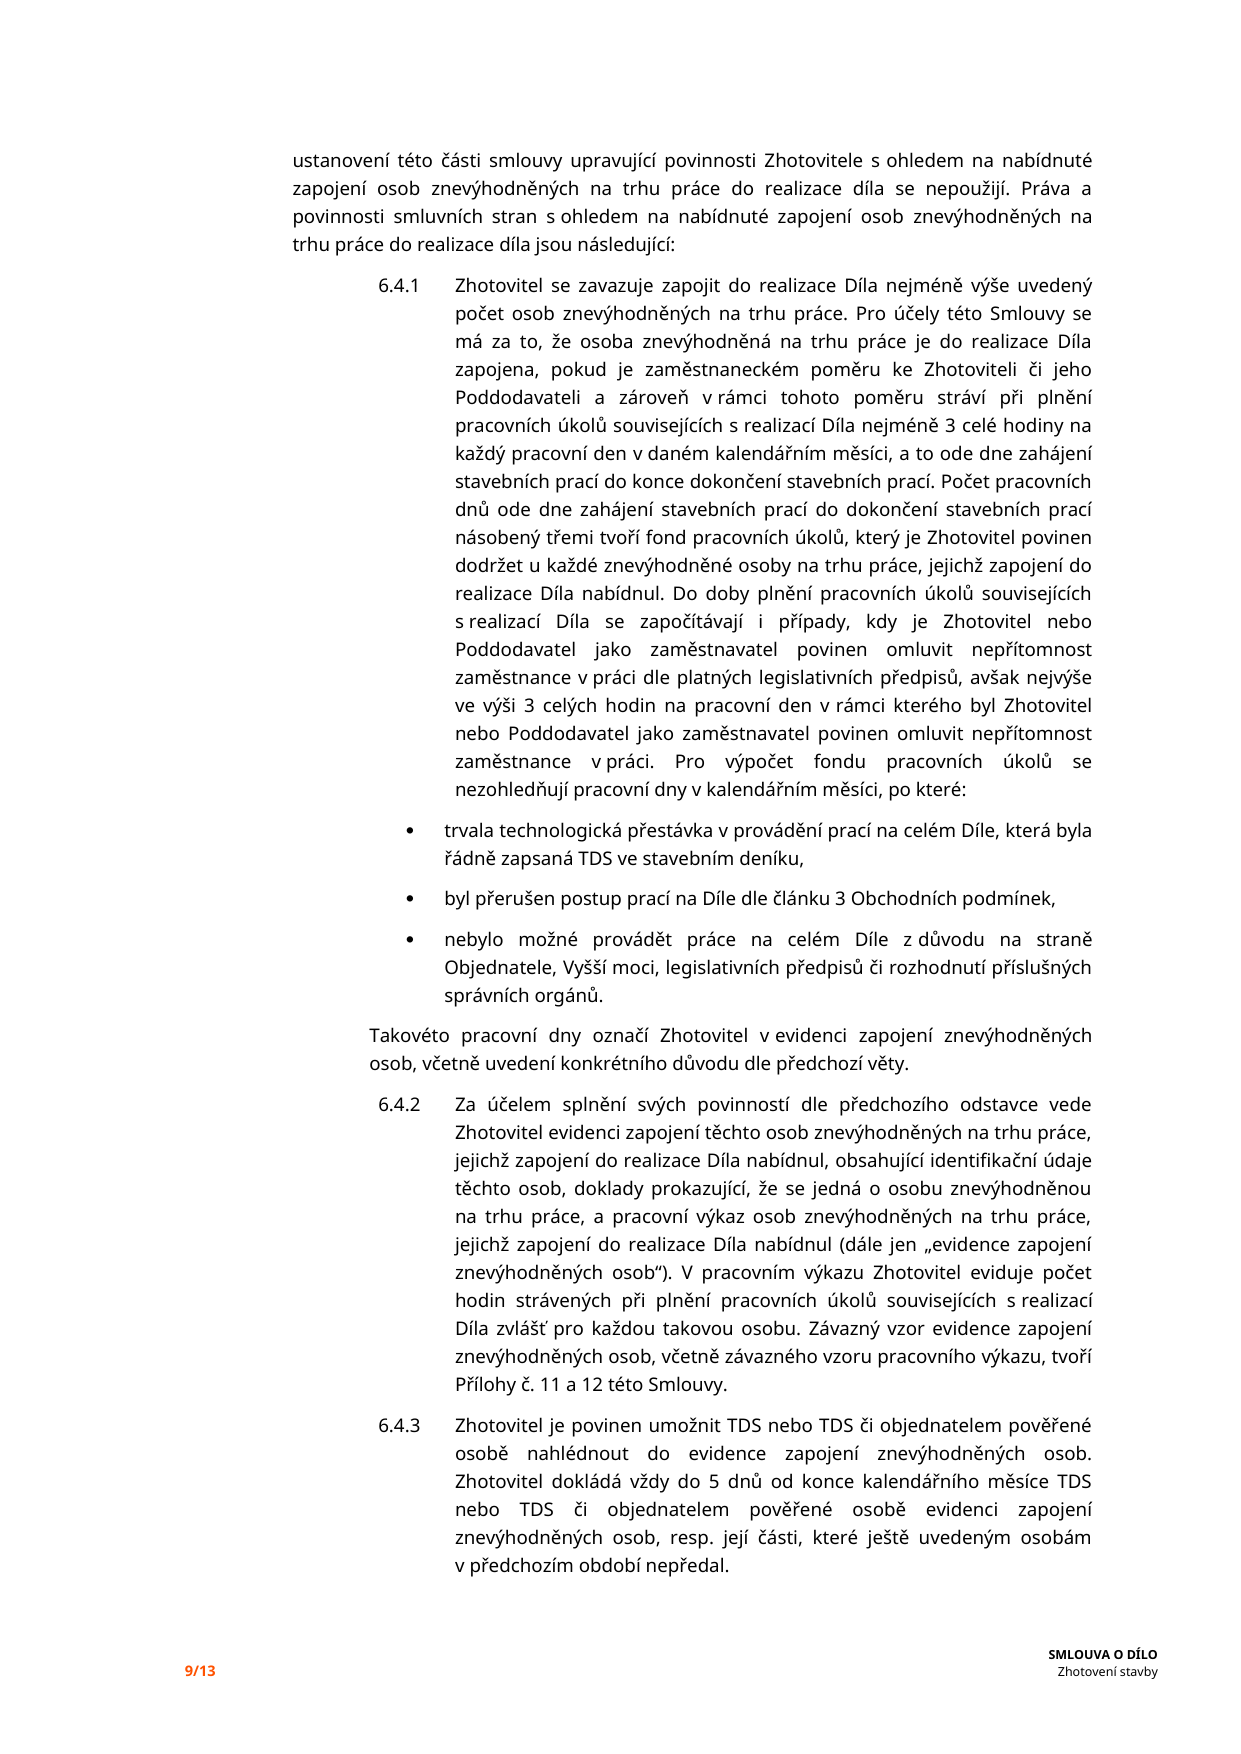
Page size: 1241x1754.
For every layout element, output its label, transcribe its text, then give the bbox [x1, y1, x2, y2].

text Zhotovitel je povinen umožnit TDS nebo TDS či objednatelem pověřené osobě nahlédnout do evidence zapojení znevýhodněných osob. Zhotovitel dokládá vždy do 5 dnů od konce kalendářního měsíce TDS nebo TDS či objednatelem pověřené osobě evidenci zapojení znevýhodněných osob, resp. její části, které ještě uvedeným osobám v předchozím období nepředal. [378, 1412, 1093, 1577]
list byl přerušen postup prací na Díle dle článku 3 Obchodních podmínek, [407, 886, 1093, 911]
list nebylo možné provádět práce na celém Díle z důvodu na straně Objednatele, Vyšší moci, legislativních předpisů či rozhodnutí příslušných správních orgánů. [407, 926, 1093, 1008]
list trvala technologická přestávka v provádění prací na celém Díle, která byla řádně zapsaná TDS ve stavebním deníku, [407, 817, 1093, 871]
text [216, 147, 1093, 257]
text Zhotovitel se zavazuje zapojit do realizace Díla nejméně výše uvedený počet osob znevýhodněných na trhu práce. Pro účely této Smlouvy se má za to, že osoba znevýhodněná na trhu práce je do realizace Díla zapojena, pokud je zaměstnaneckém poměru ke Zhotoviteli či jeho Poddodavateli a zároveň v rámci tohoto poměru stráví při plnění pracovních úkolů souvisejících s realizací Díla nejméně 3 celé hodiny na každý pracovní den v daném kalendářním měsíci, a to ode dne zahájení stavebních prací do konce dokončení stavebních prací. Počet pracovních dnů ode dne zahájení stavebních prací do dokončení stavebních prací násobený třemi tvoří fond pracovních úkolů, který je Zhotovitel povinen dodržet u každé znevýhodněné osoby na trhu práce, jejichž zapojení do realizace Díla nabídnul. Do doby plnění pracovních úkolů souvisejících s realizací Díla se započítávají i případy, kdy je Zhotovitel nebo Poddodavatel jako zaměstnavatel povinen omluvit nepřítomnost zaměstnance v práci dle platných legislativních předpisů, avšak nejvýše ve výši 3 celých hodin na pracovní den v rámci kterého byl Zhotovitel nebo Poddodavatel jako zaměstnavatel povinen omluvit nepřítomnost zaměstnance v práci. Pro výpočet fondu pracovních úkolů se nezohledňují pracovní dny v kalendářním měsíci, po které: [378, 272, 1093, 802]
text Za účelem splnění svých povinností dle předchozího odstavce vede Zhotovitel evidenci zapojení těchto osob znevýhodněných na trhu práce, jejichž zapojení do realizace Díla nabídnul, obsahující identifikační údaje těchto osob, doklady prokazující, že se jedná o osobu znevýhodněnou na trhu práce, a pracovní výkaz osob znevýhodněných na trhu práce, jejichž zapojení do realizace Díla nabídnul (dále jen „evidence zapojení znevýhodněných osob“). V pracovním výkazu Zhotovitel eviduje počet hodin strávených při plnění pracovních úkolů souvisejících s realizací Díla zvlášť pro každou takovou osobu. Závazný vzor evidence zapojení znevýhodněných osob, včetně závazného vzoru pracovního výkazu, tvoří Přílohy č. 11 a 12 této Smlouvy. [378, 1091, 1093, 1397]
list Takovéto pracovní dny označí Zhotovitel v evidenci zapojení znevýhodněných osob, včetně uvedení konkrétního důvodu dle předchozí věty. [369, 1023, 1093, 1076]
